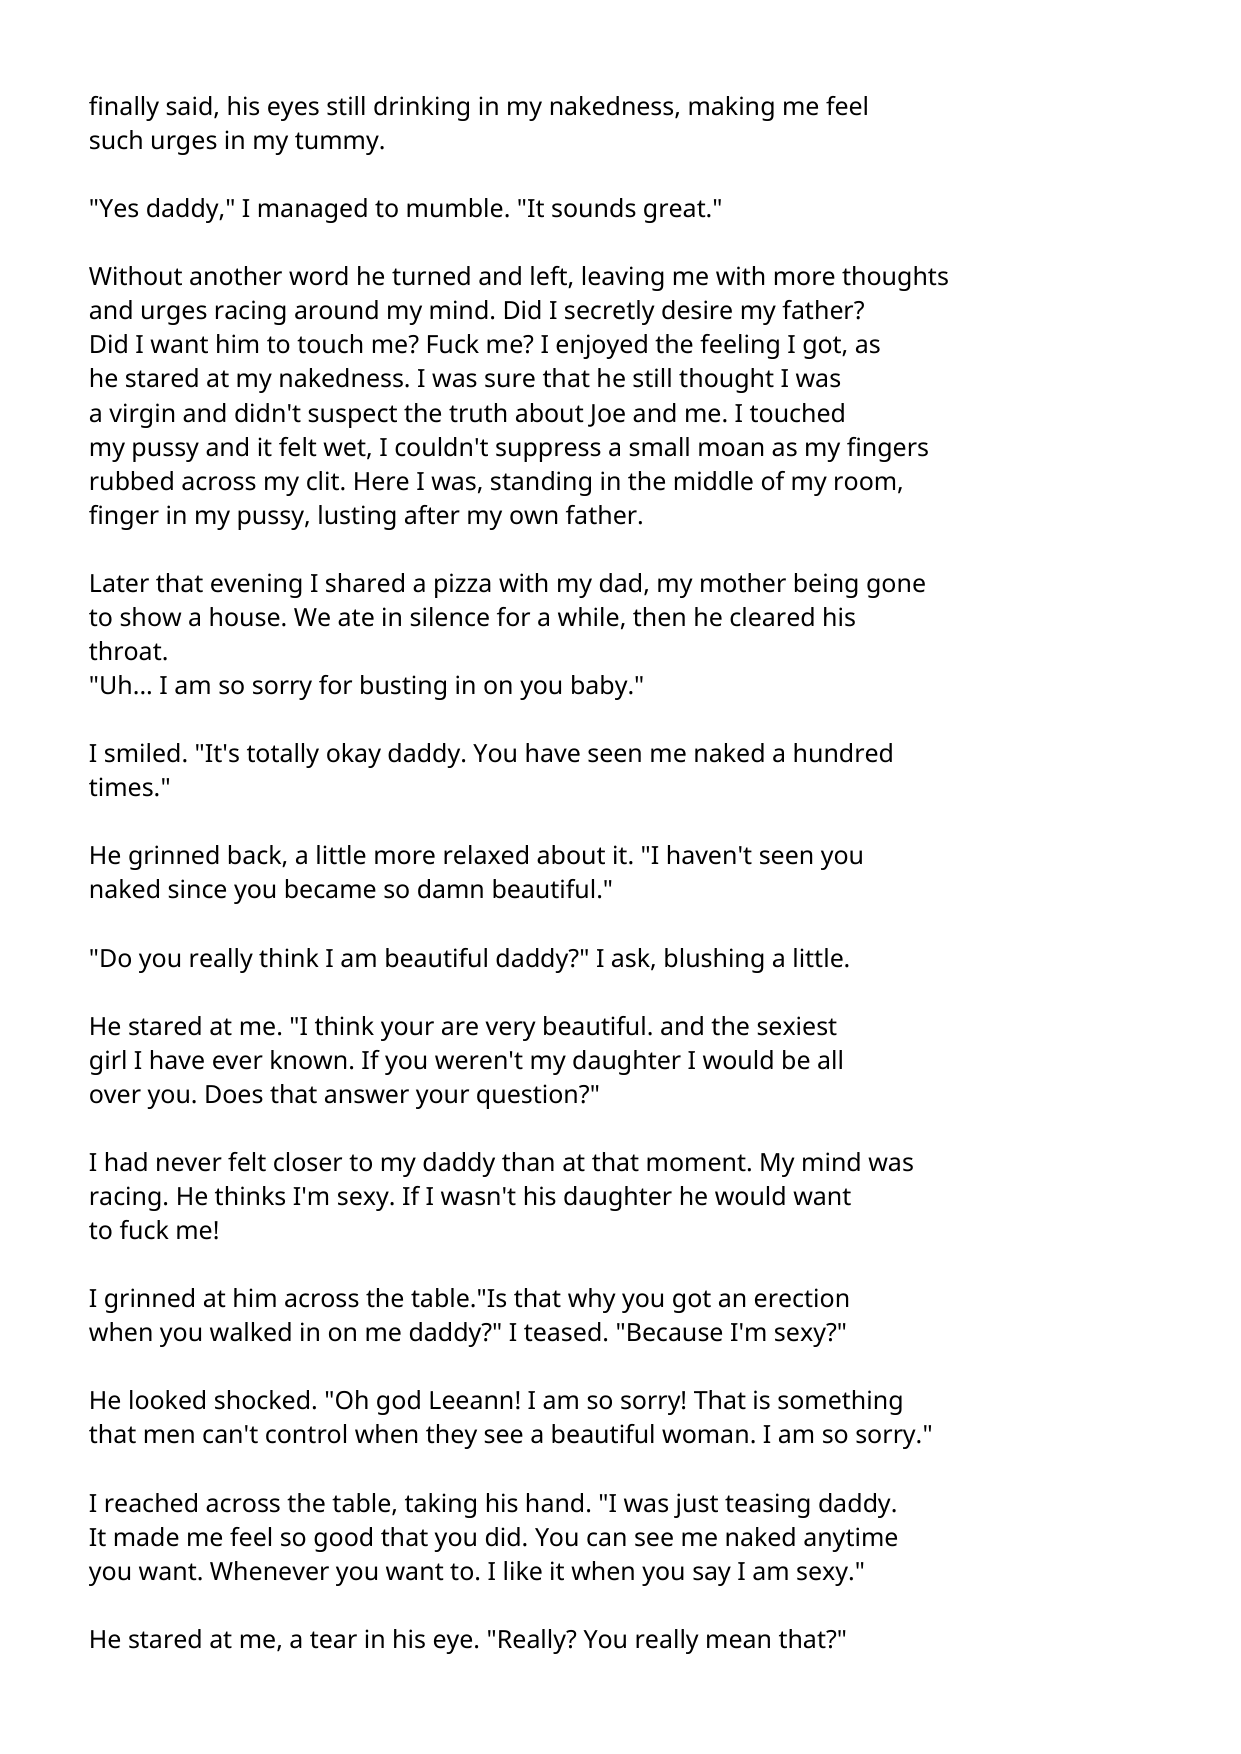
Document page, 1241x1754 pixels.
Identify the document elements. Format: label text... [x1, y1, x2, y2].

text when you walked in on me daddy?" I teased. "Because I'm sexy?" [89, 1315, 1152, 1349]
text such urges in my tummy. [89, 123, 1152, 157]
text that men can't control when they see a beautiful woman. I am so sorry." [89, 1417, 1152, 1451]
text I grinned at him across the table."Is that why you got an erection [89, 1281, 1152, 1315]
text over you. Does that answer your question?" [89, 1076, 1152, 1111]
text Without another word he turned and left, leaving me with more thoughts [89, 259, 1152, 293]
text finally said, his eyes still drinking in my nakedness, making me feel [89, 89, 1152, 123]
text my pussy and it felt wet, I couldn't suppress a small moan as my fingers [89, 429, 1152, 463]
text girl I have ever known. If you weren't my daughter I would be all [89, 1042, 1152, 1076]
text a virgin and didn't suspect the truth about Joe and me. I touched [89, 395, 1152, 429]
text to fuck me! [89, 1213, 1152, 1247]
text times." [89, 770, 1152, 804]
text Later that evening I shared a pizza with my dad, my mother being gone [89, 566, 1152, 599]
text rubbed across my clit. Here I was, standing in the middle of my room, [89, 463, 1152, 497]
text to show a house. We ate in silence for a while, then he cleared his [89, 599, 1152, 634]
text naked since you became so damn beautiful." [89, 872, 1152, 906]
text throat. [89, 634, 1152, 668]
text I reached across the table, taking his hand. "I was just teasing daddy. [89, 1485, 1152, 1519]
text racing. He thinks I'm sexy. If I wasn't his daughter he would want [89, 1179, 1152, 1213]
text It made me feel so good that you did. You can see me naked anytime [89, 1519, 1152, 1553]
text He looked shocked. "Oh god Leeann! I am so sorry! That is something [89, 1383, 1152, 1417]
text "Yes daddy," I managed to mumble. "It sounds great." [89, 191, 1152, 225]
text finger in my pussy, lusting after my own father. [89, 497, 1152, 531]
text He grinned back, a little more relaxed about it. "I haven't seen you [89, 838, 1152, 872]
text He stared at me, a tear in his eye. "Really? You really mean that?" [89, 1621, 1152, 1656]
text Did I want him to touch me? Fuck me? I enjoyed the feeling I got, as [89, 327, 1152, 361]
text I had never felt closer to my daddy than at that moment. My mind was [89, 1144, 1152, 1179]
text "Do you really think I am beautiful daddy?" I ask, blushing a little. [89, 940, 1152, 974]
text he stared at my nakedness. I was sure that he still thought I was [89, 361, 1152, 395]
text He stared at me. "I think your are very beautiful. and the sexiest [89, 1008, 1152, 1042]
text "Uh... I am so sorry for busting in on you baby." [89, 668, 1152, 702]
text and urges racing around my mind. Did I secretly desire my father? [89, 293, 1152, 327]
text you want. Whenever you want to. I like it when you say I am sexy." [89, 1553, 1152, 1587]
text I smiled. "It's totally okay daddy. You have seen me naked a hundred [89, 736, 1152, 770]
